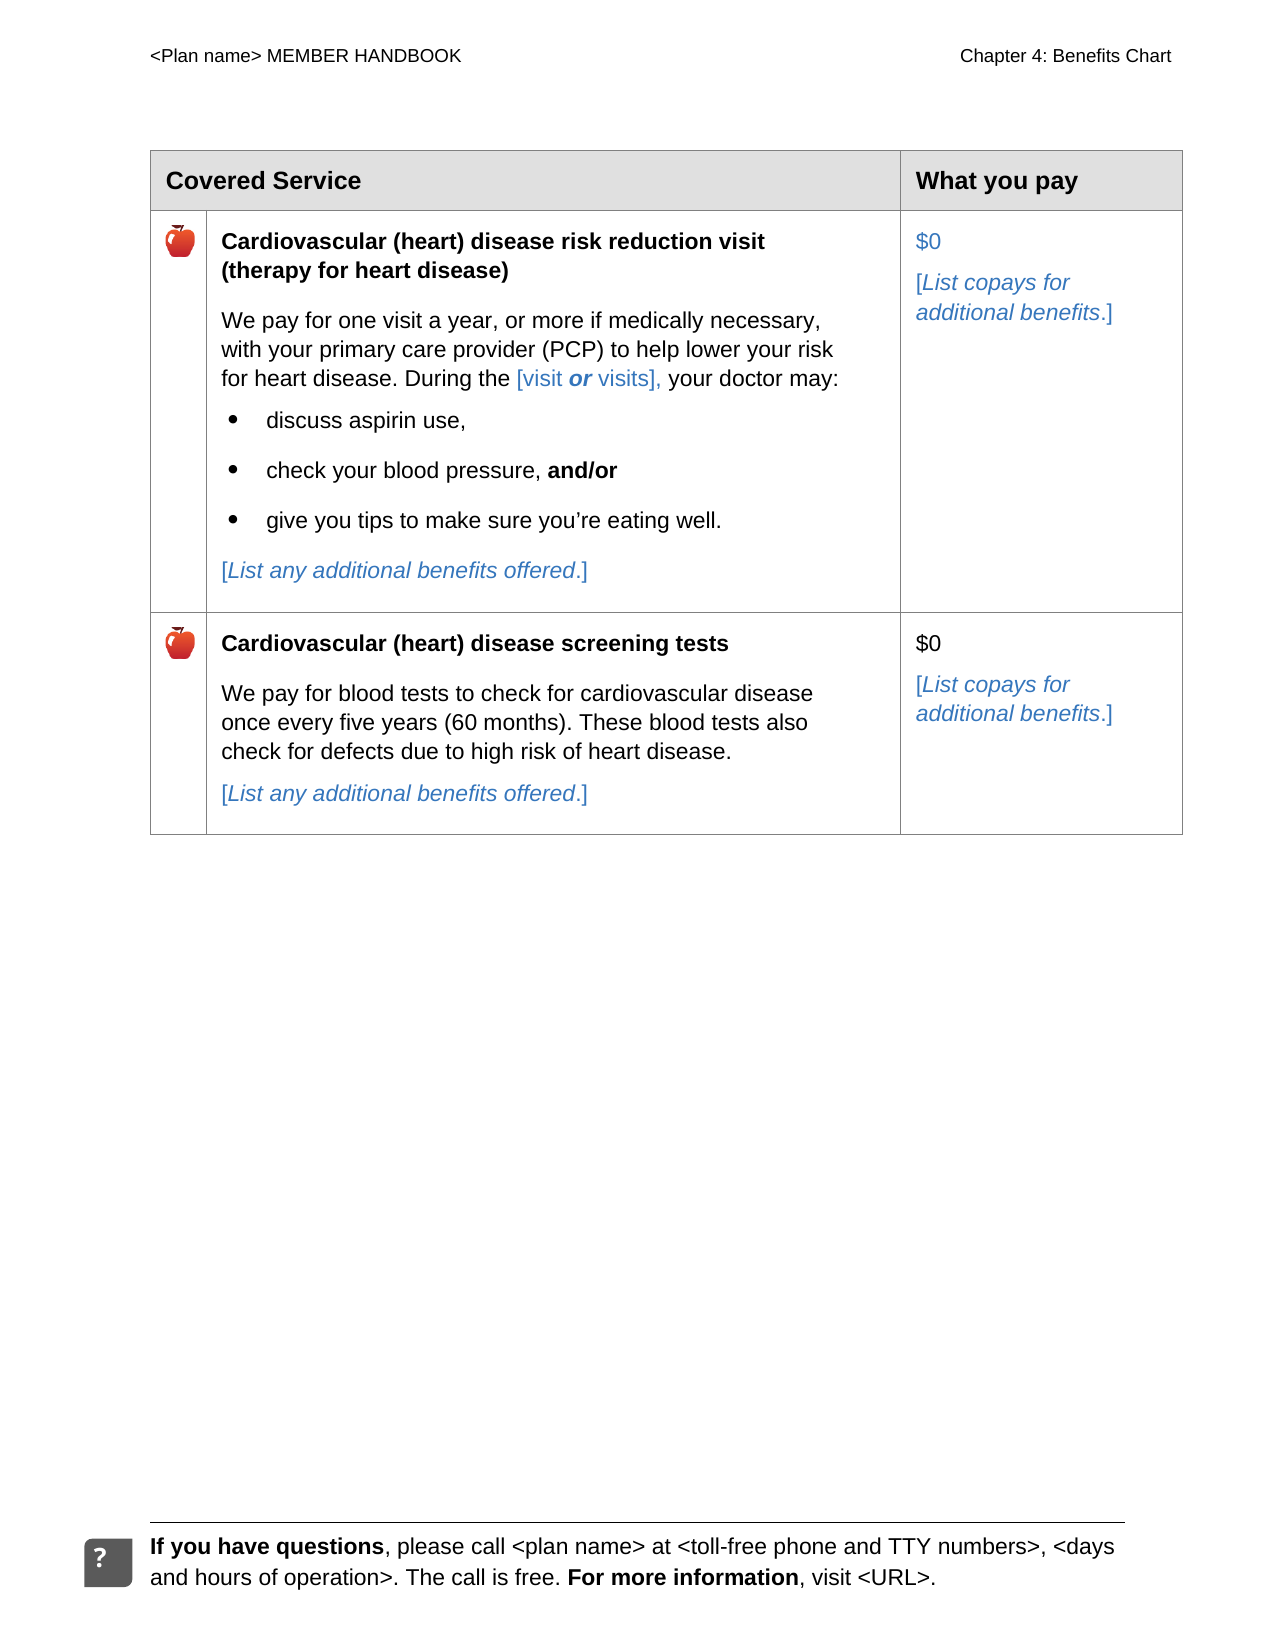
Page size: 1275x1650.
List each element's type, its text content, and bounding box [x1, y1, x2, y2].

table_cell $0 [List copays for additional benefits.] [901, 211, 1182, 612]
table_cell [151, 613, 206, 834]
table_cell Cardiovascular (heart) disease screening tests We pay for blood tests to check for cardiovascular disease once every five years (60 months). These blood tests also check for defects due to high risk of heart disease. [List any additional benefits offered.] [207, 613, 900, 834]
table_cell $0 [List copays for additional benefits.] [901, 613, 1182, 834]
table_cell [151, 211, 206, 612]
table_header What you pay [901, 151, 1182, 210]
picture [165, 627, 195, 659]
picture [165, 225, 195, 257]
table_cell Cardiovascular (heart) disease risk reduction visit (therapy for heart disease) We pay for one visit a year, or more if medically necessary, with your primary care provider (PCP) to help lower your risk for heart disease. During the [visit or visits], your doctor may: discuss aspirin use, check your blood pressure, and/or give you tips to make sure you’re eating well. [List any additional benefits offered.] [207, 211, 900, 612]
table_header Covered Service [151, 151, 900, 210]
